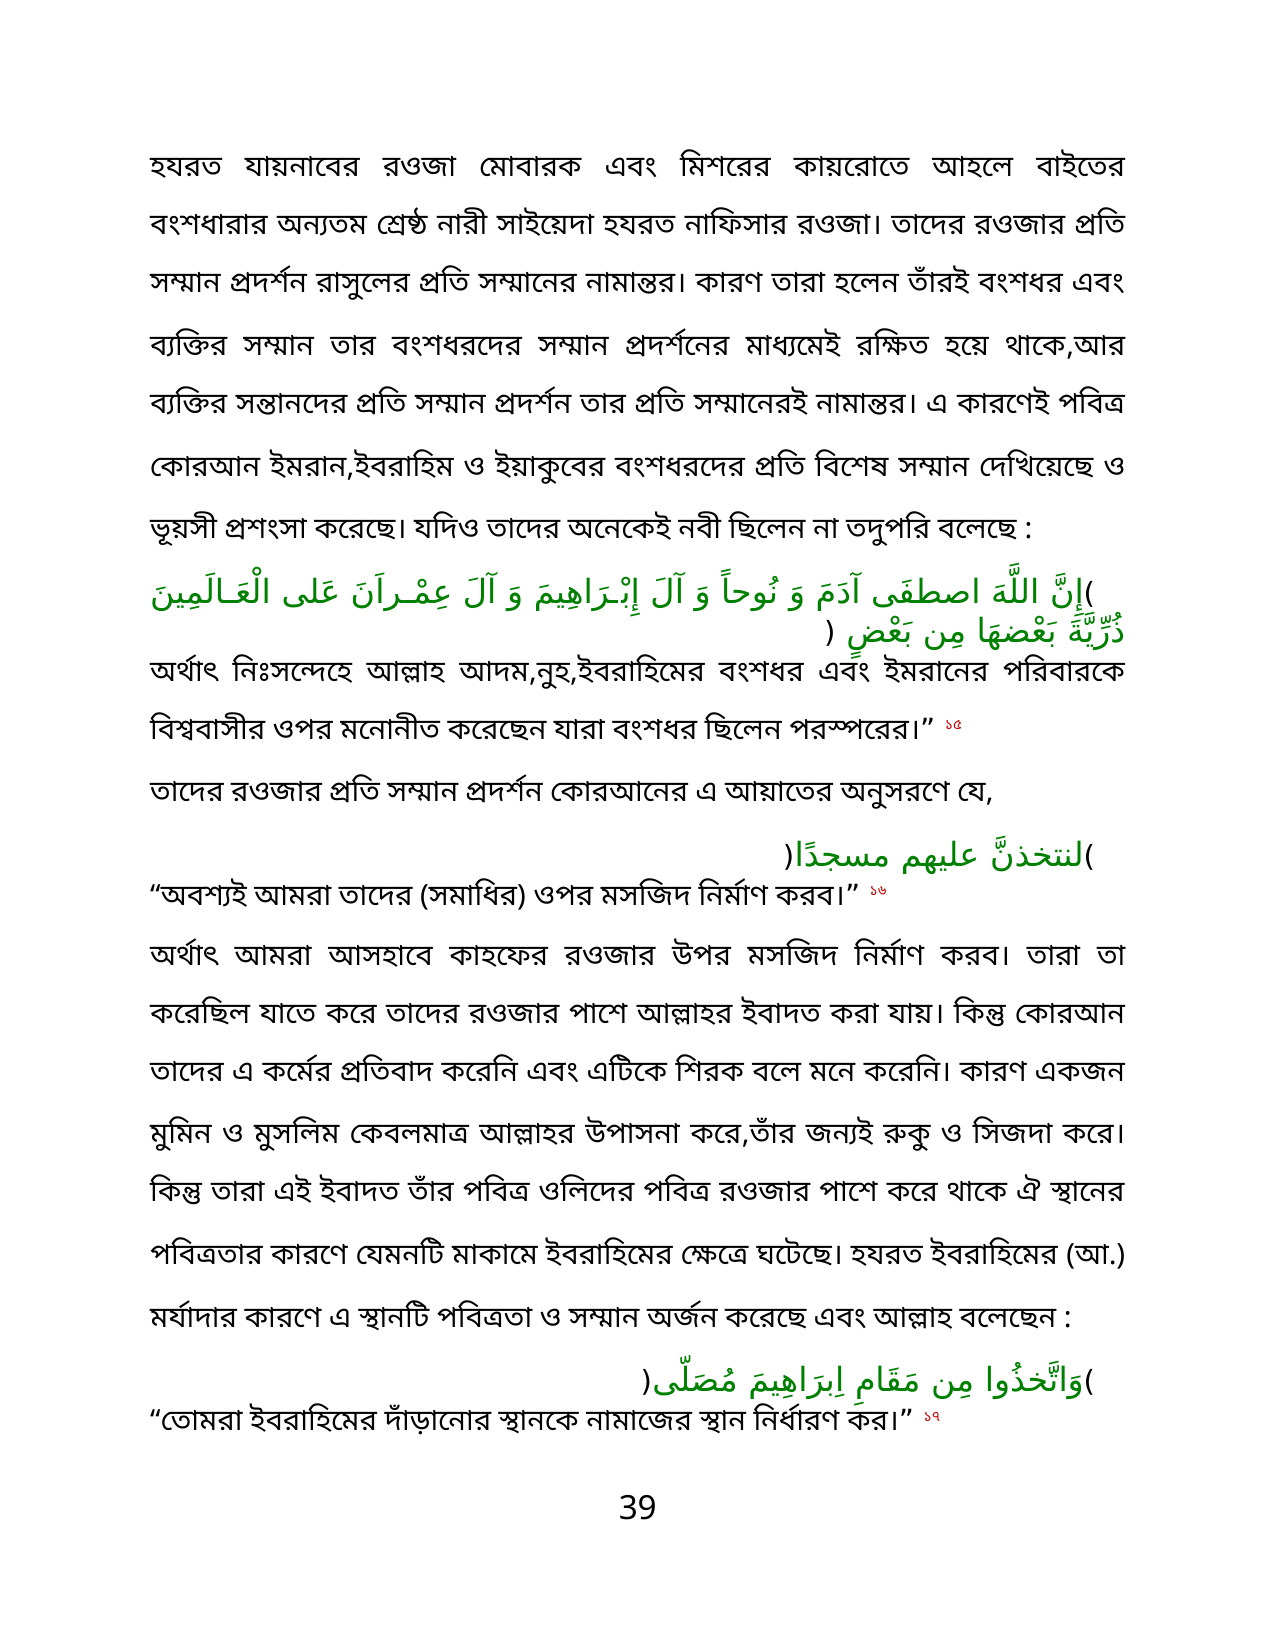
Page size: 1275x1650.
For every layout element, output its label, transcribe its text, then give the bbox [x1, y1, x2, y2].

text অর্থাৎ আমরা আসহাবে কাহফের রওজার উপর মসজিদ নির্মাণ করব। তারা তা করেছিল যাতে করে তাদের রওজার পাশে আল্লাহর ইবাদত করা যায়। কিন্তু কোরআন তাদের এ কর্মের প্রতিবাদ করেনি এবং এটিকে শিরক বলে মনে করেনি। কারণ একজন মুমিন ও মুসলিম কেবলমাত্র আল্লাহর উপাসনা করে,তাঁর জন্যই রুকু ও সিজদা করে। কিন্তু তারা এই ইবাদত তাঁর পবিত্র ওলিদের পবিত্র রওজার পাশে করে থাকে ঐ স্থানের পবিত্রতার কারণে যেমনটি মাকামে ইবরাহিমের ক্ষেত্রে ঘটেছে। হযরত ইবরাহিমের (আ.) মর্যাদার কারণে এ স্থানটি পবিত্রতা ও সম্মান অর্জন করেছে এবং আল্লাহ বলেছেন : [150, 938, 1125, 1339]
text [150, 150, 1125, 551]
text )وَاتَّخذُوا مِن مَقَامِ اِبرَاهِيمَ مُصَلّی( [150, 1361, 1125, 1400]
text “তোমরা ইবরাহিমের দাঁড়ানোর স্থানকে নামাজের স্থান নির্ধারণ কর।” ১৭ [150, 1400, 1125, 1443]
text তাদের রওজার প্রতি সম্মান প্রদর্শন কোরআনের এ আয়াতের অনুসরণে যে, [150, 771, 1125, 814]
text )إِنَّ اللَّهَ اصطفَى آدَمَ وَ نُوحاً وَ آلَ إِبْرَاهِيمَ وَ آلَ عِمْراَنَ عَلى الْعَالَمِينَ ذُرِّيَّةَ بَعْضهَا مِن بَعْضٍ ( [150, 572, 1125, 650]
text অর্থাৎ নিঃসন্দেহে আল্লাহ আদম,নুহ,ইবরাহিমের বংশধর এবং ইমরানের পরিবারকে বিশ্ববাসীর ওপর মনোনীত করেছেন যারা বংশধর ছিলেন পরস্পরের।” ১৫ [150, 650, 1125, 751]
text )لنتخذنَّ عليهم مسجدًا( [150, 835, 1125, 874]
text “অবশ্যই আমরা তাদের (সমাধির) ওপর মসজিদ নির্মাণ করব।” ১৬ [150, 874, 1125, 917]
